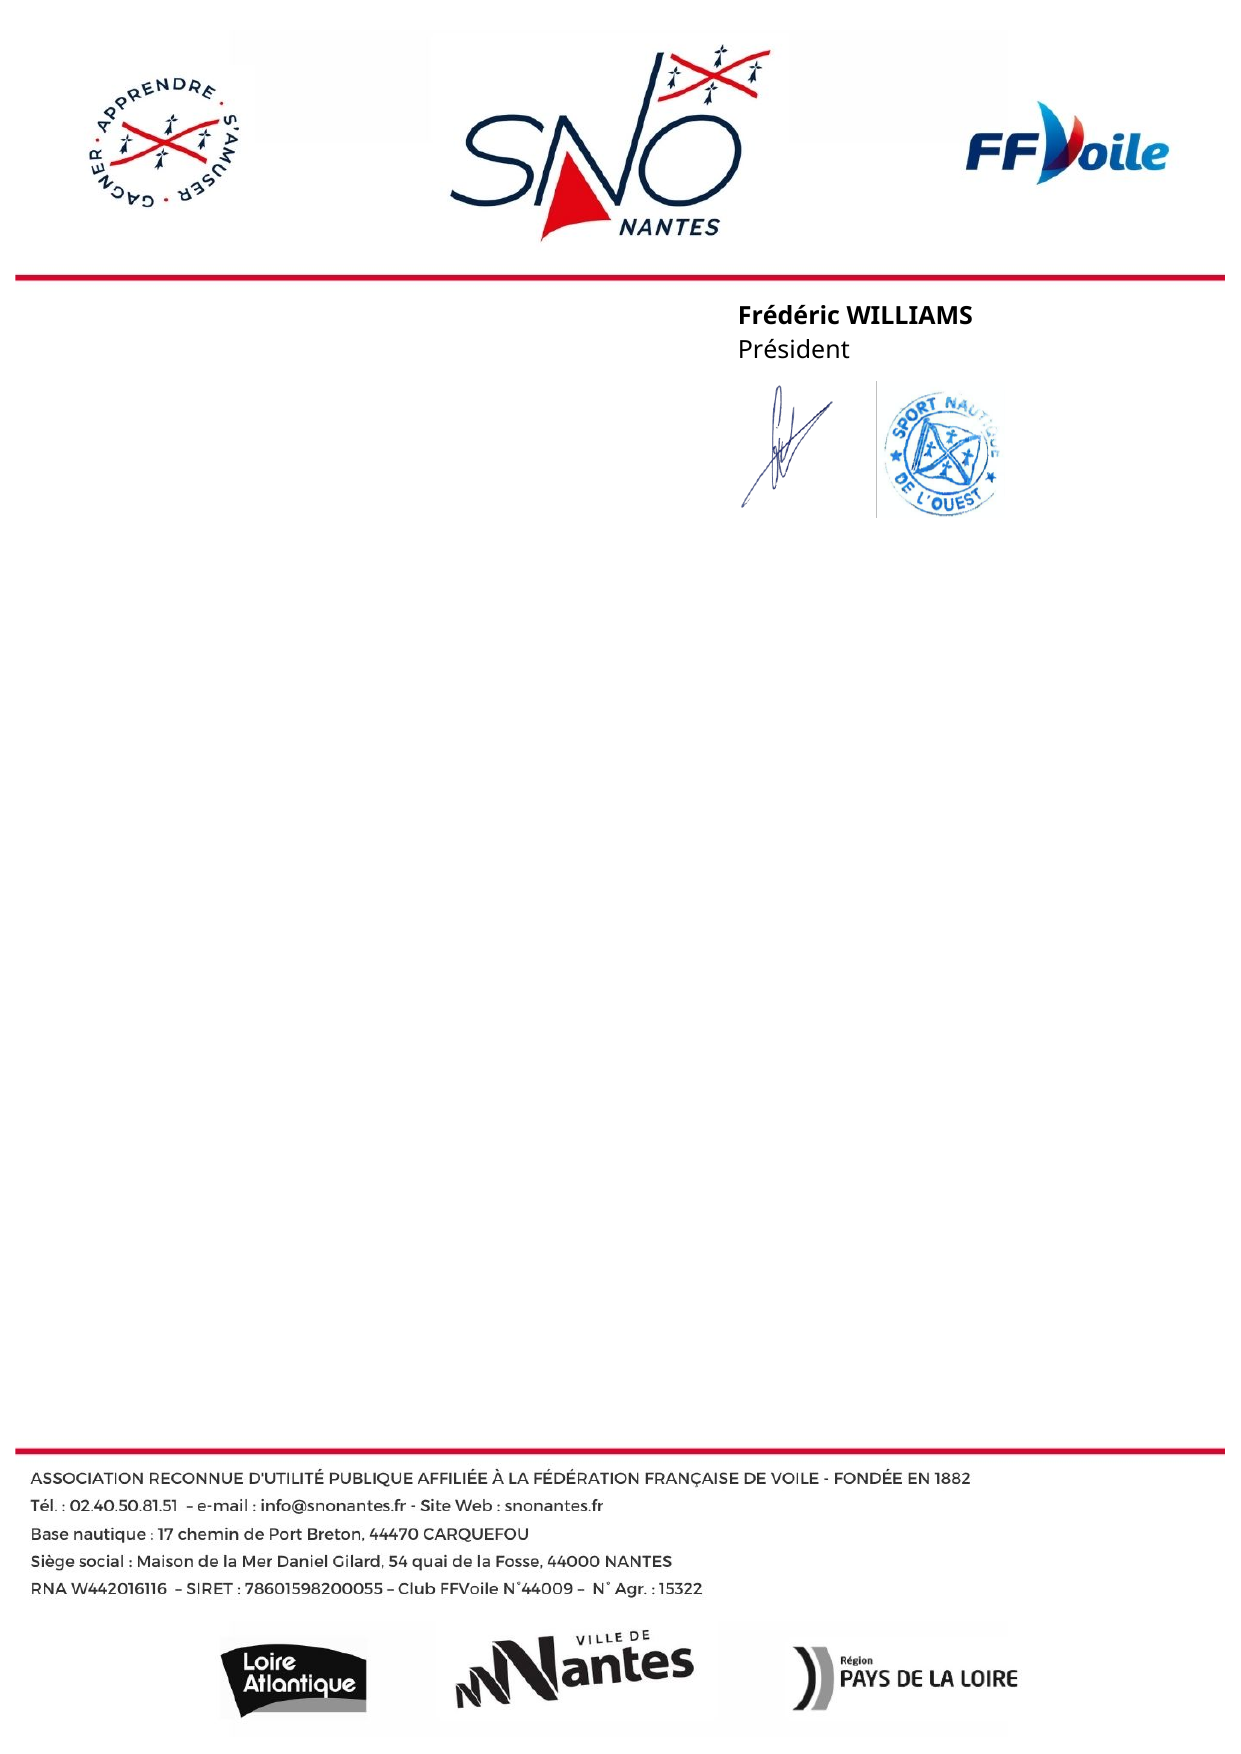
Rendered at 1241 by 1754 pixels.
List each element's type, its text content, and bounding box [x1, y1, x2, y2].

picture [15, 1439, 1225, 1737]
picture [741, 381, 1006, 518]
text Frédéric WILLIAMS Président [738, 298, 1093, 366]
picture [15, 30, 1225, 292]
